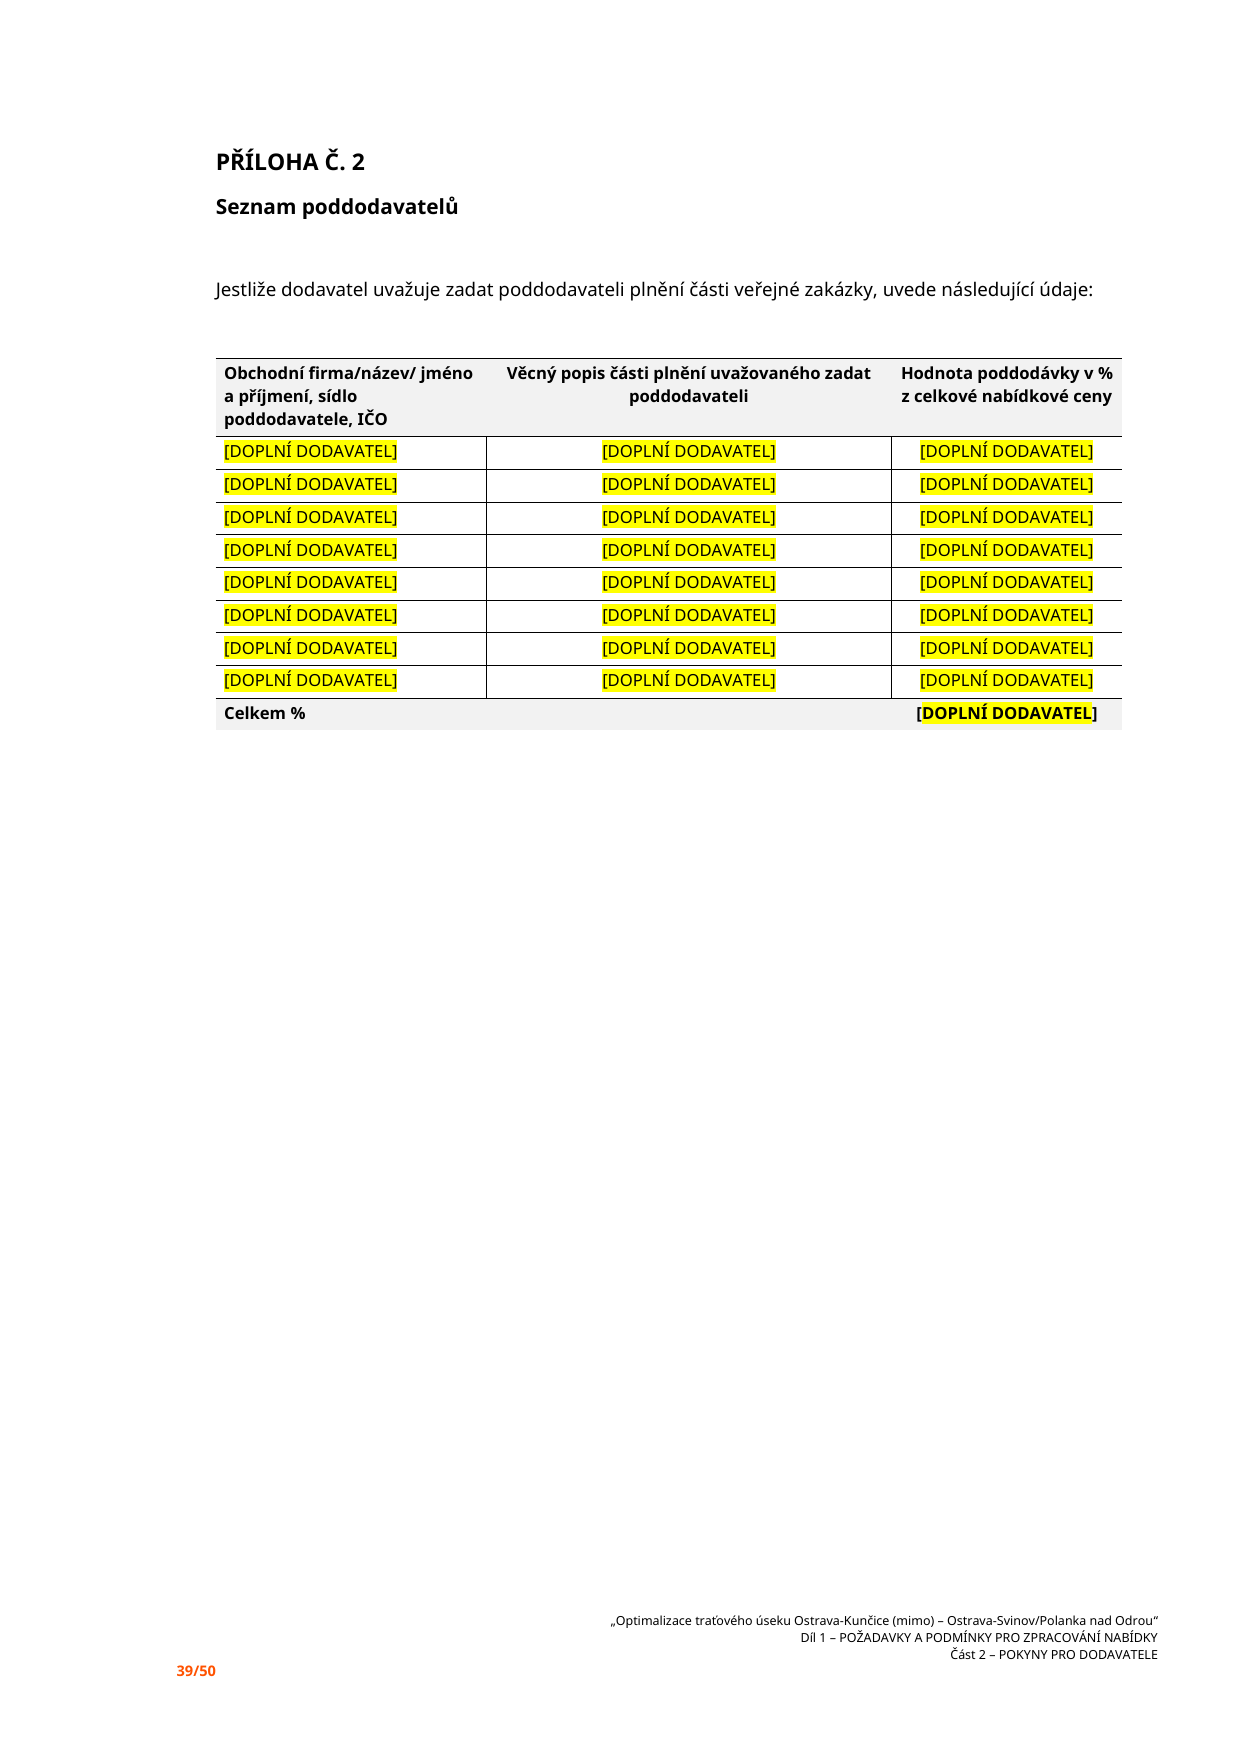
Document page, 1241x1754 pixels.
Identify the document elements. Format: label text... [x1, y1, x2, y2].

table_cell [DOPLNÍ DODAVATEL] [216, 470, 486, 501]
table_cell [DOPLNÍ DODAVATEL] [892, 601, 1122, 632]
table_cell [DOPLNÍ DODAVATEL] [216, 568, 486, 599]
table_cell [DOPLNÍ DODAVATEL] [892, 535, 1122, 567]
table_cell [DOPLNÍ DODAVATEL] [216, 633, 486, 665]
table_header Věcný popis části plnění uvažovaného zadat poddodavateli [486, 359, 891, 436]
table_header Obchodní firma/název/ jméno a příjmení, sídlo poddodavatele, IČO [216, 359, 486, 436]
table_cell [DOPLNÍ DODAVATEL] [892, 568, 1122, 599]
text Seznam poddodavatelů [216, 192, 1122, 221]
table_cell [DOPLNÍ DODAVATEL] [892, 437, 1122, 469]
table_cell [DOPLNÍ DODAVATEL] [892, 666, 1122, 698]
text Příloha č. 2 [216, 146, 1122, 177]
table_cell [DOPLNÍ DODAVATEL] [216, 437, 486, 469]
table_cell [DOPLNÍ DODAVATEL] [216, 535, 486, 567]
table_header Hodnota poddodávky v % z celkové nabídkové ceny [891, 359, 1122, 436]
table_cell [DOPLNÍ DODAVATEL] [216, 503, 486, 534]
table_cell [DOPLNÍ DODAVATEL] [487, 437, 891, 469]
table_cell [DOPLNÍ DODAVATEL] [891, 699, 1122, 730]
table_cell [486, 699, 891, 730]
table_cell [DOPLNÍ DODAVATEL] [892, 503, 1122, 534]
table_cell Celkem % [216, 699, 486, 730]
table_cell [DOPLNÍ DODAVATEL] [892, 633, 1122, 665]
table_cell [DOPLNÍ DODAVATEL] [487, 470, 891, 501]
table_cell [DOPLNÍ DODAVATEL] [487, 535, 891, 567]
table_cell [DOPLNÍ DODAVATEL] [216, 666, 486, 698]
table_cell [DOPLNÍ DODAVATEL] [216, 601, 486, 632]
table_cell [DOPLNÍ DODAVATEL] [487, 666, 891, 698]
table_cell [DOPLNÍ DODAVATEL] [892, 470, 1122, 501]
table_cell [DOPLNÍ DODAVATEL] [487, 601, 891, 632]
table_cell [DOPLNÍ DODAVATEL] [487, 633, 891, 665]
table_cell [DOPLNÍ DODAVATEL] [487, 568, 891, 599]
text Jestliže dodavatel uvažuje zadat poddodavateli plnění části veřejné zakázky, uvede následující údaje: [216, 277, 1122, 302]
table_cell [DOPLNÍ DODAVATEL] [487, 503, 891, 534]
